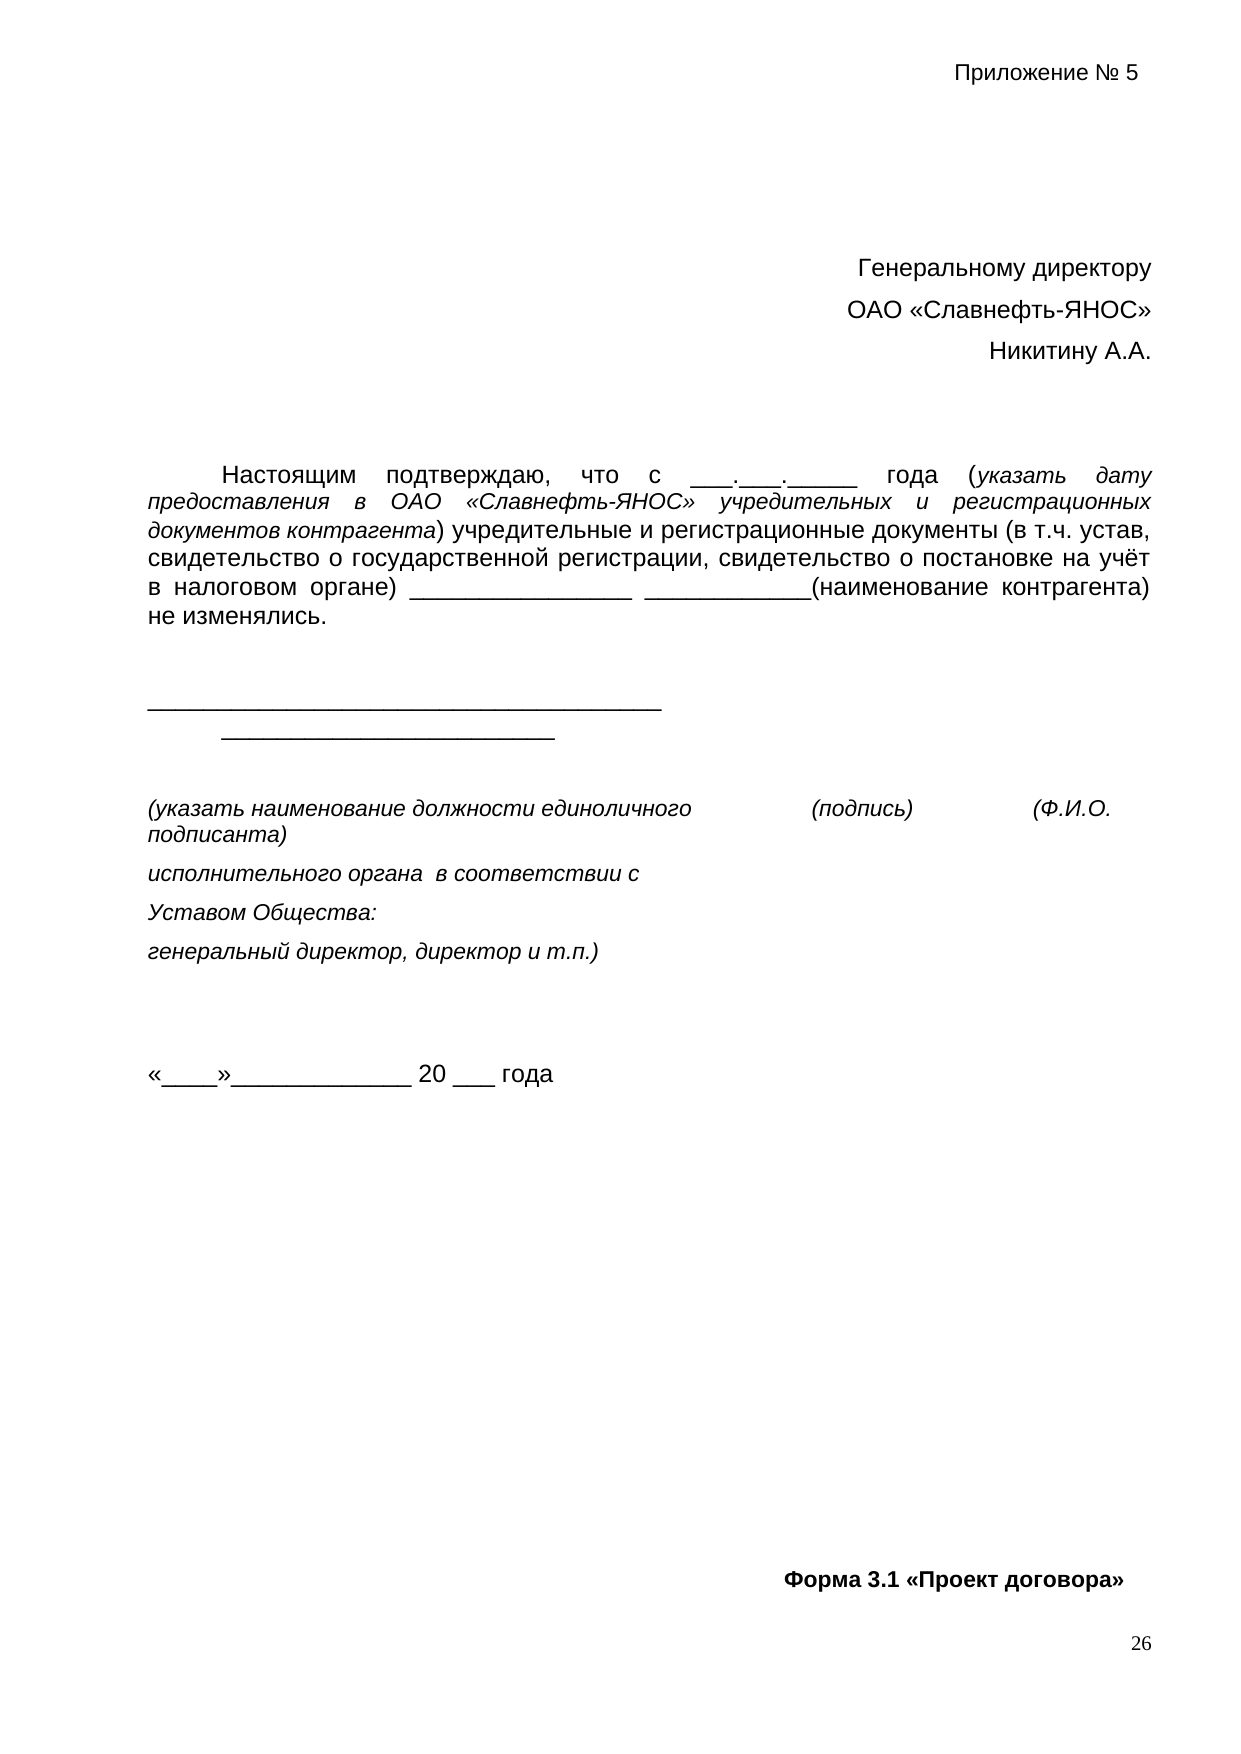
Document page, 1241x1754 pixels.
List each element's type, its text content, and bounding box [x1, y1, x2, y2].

text генеральный директор, директор и т.п.) [148, 938, 1152, 964]
text _____________________________________ ________________________ [148, 683, 1152, 741]
text Генеральному директору [635, 253, 1152, 282]
text (указать наименование должности единоличного (подпись) (Ф.И.О. подписанта) [148, 795, 1152, 847]
text Приложение № 5 [148, 59, 1138, 85]
text Уставом Общества: [148, 899, 1152, 925]
text исполнительного органа в соответствии с [148, 860, 1152, 886]
text Форма 3.1 «Проект договора» [148, 1566, 1152, 1593]
text «____»_____________ 20 ___ года [148, 1059, 1152, 1088]
text ОАО «Славнефть-ЯНОС» [635, 294, 1152, 323]
text Никитину А.А. [635, 336, 1152, 364]
text Настоящим подтверждаю, что с ___.___._____ года (указать дату предоставления в ОАО «Славнефть-ЯНОС» учредительных и регистрационных документов контрагента) учредительные и регистрационные документы (в т.ч. устав, свидетельство о государственной регистрации, свидетельство о постановке на учёт в налоговом органе) ________________ ____________(наименование контрагента) не изменялись. [148, 459, 1152, 630]
